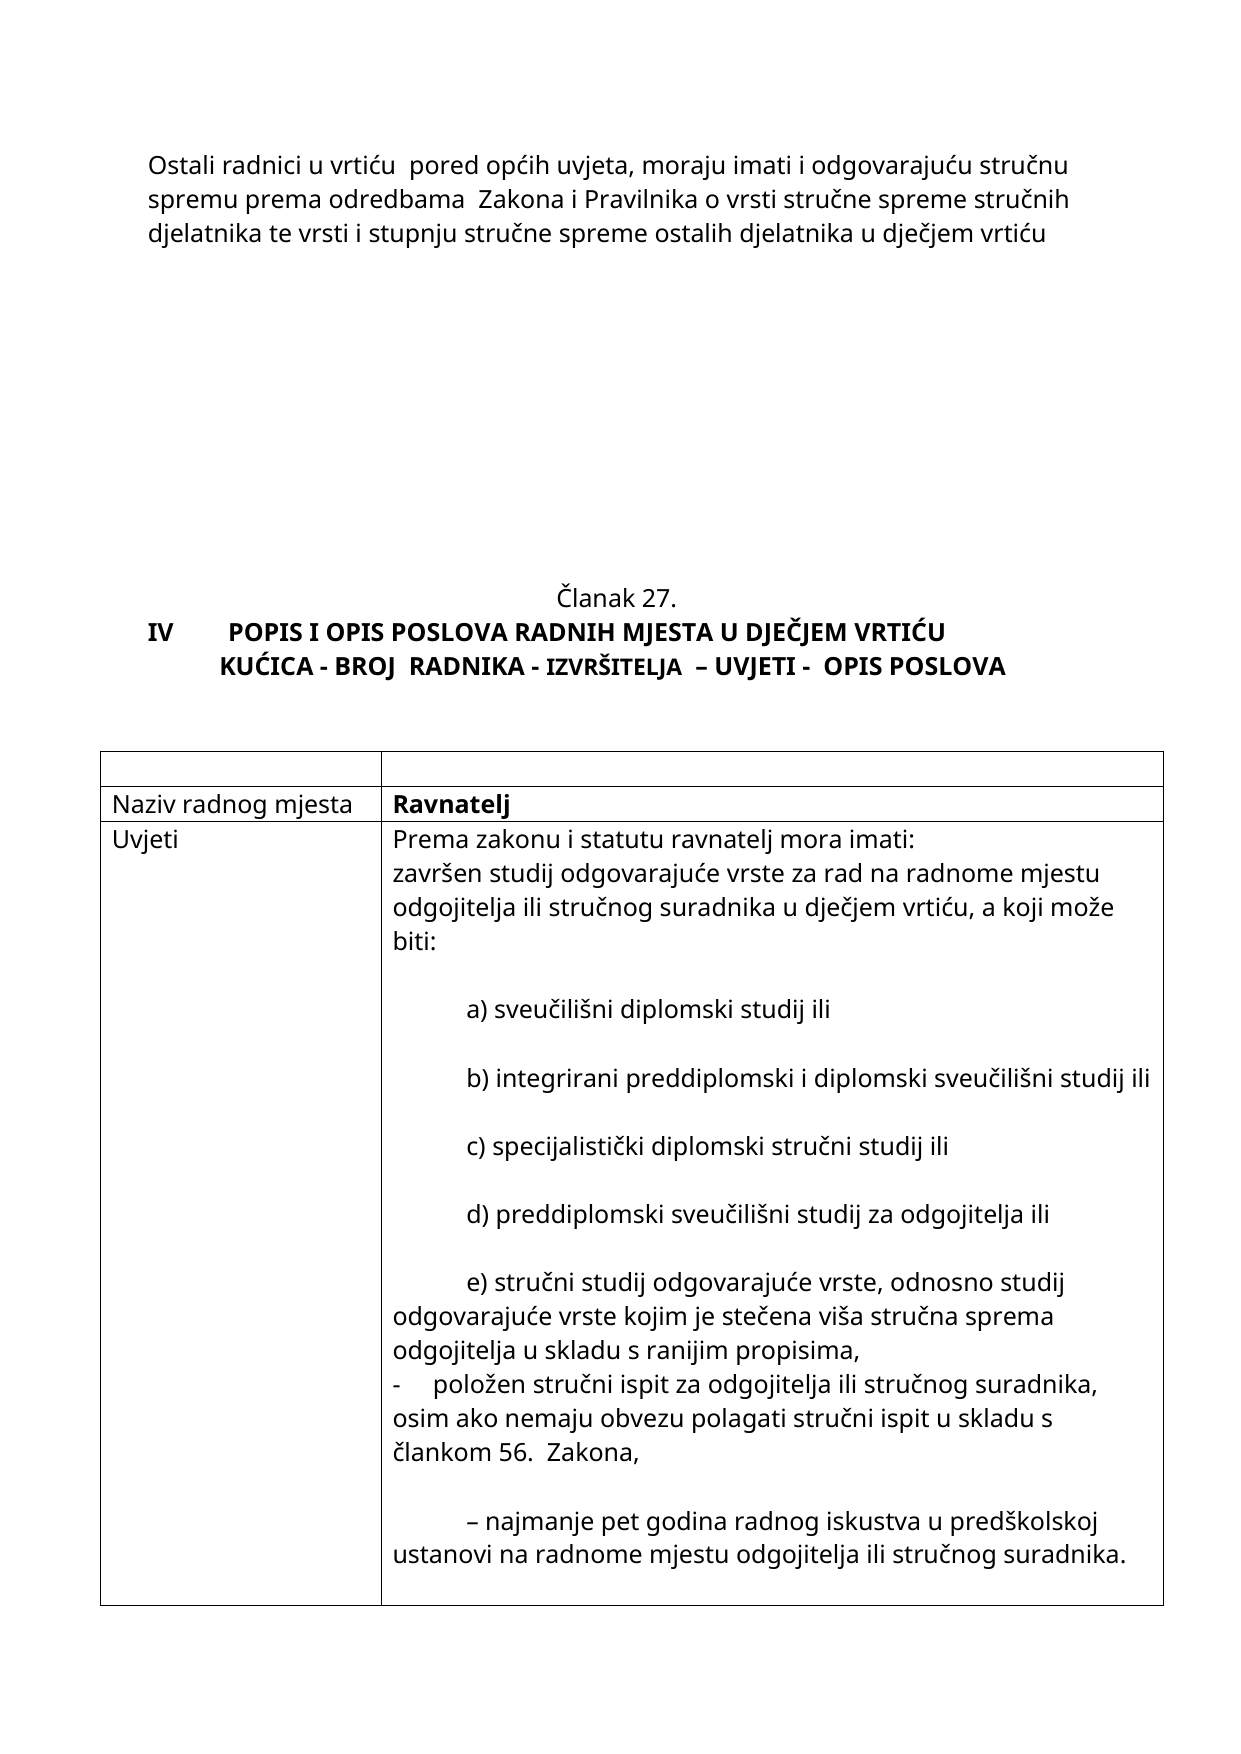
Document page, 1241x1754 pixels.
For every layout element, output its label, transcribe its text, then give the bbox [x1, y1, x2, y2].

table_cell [382, 822, 1163, 1605]
table_cell Ravnatelj [382, 787, 1163, 821]
text Članak 27. [148, 580, 1093, 614]
table_cell Uvjeti [101, 822, 381, 1605]
text Ostali radnici u vrtiću pored općih uvjeta, moraju imati i odgovarajuću stručnu spremu prema odredbama Zakona i Pravilnika o vrsti stručne spreme stručnih djelatnika te vrsti i stupnju stručne spreme ostalih djelatnika u dječjem vrtiću [148, 148, 1093, 250]
text IV POPIS I OPIS POSLOVA RADNIH MJESTA U DJEČJEM VRTIĆU [148, 614, 1093, 648]
text KUĆICA - BROJ RADNIKA - IZVRŠITELJA – UVJETI - OPIS POSLOVA [148, 648, 1093, 682]
table_cell Naziv radnog mjesta [101, 787, 381, 821]
table_header [101, 752, 381, 786]
table_header [382, 752, 1163, 786]
